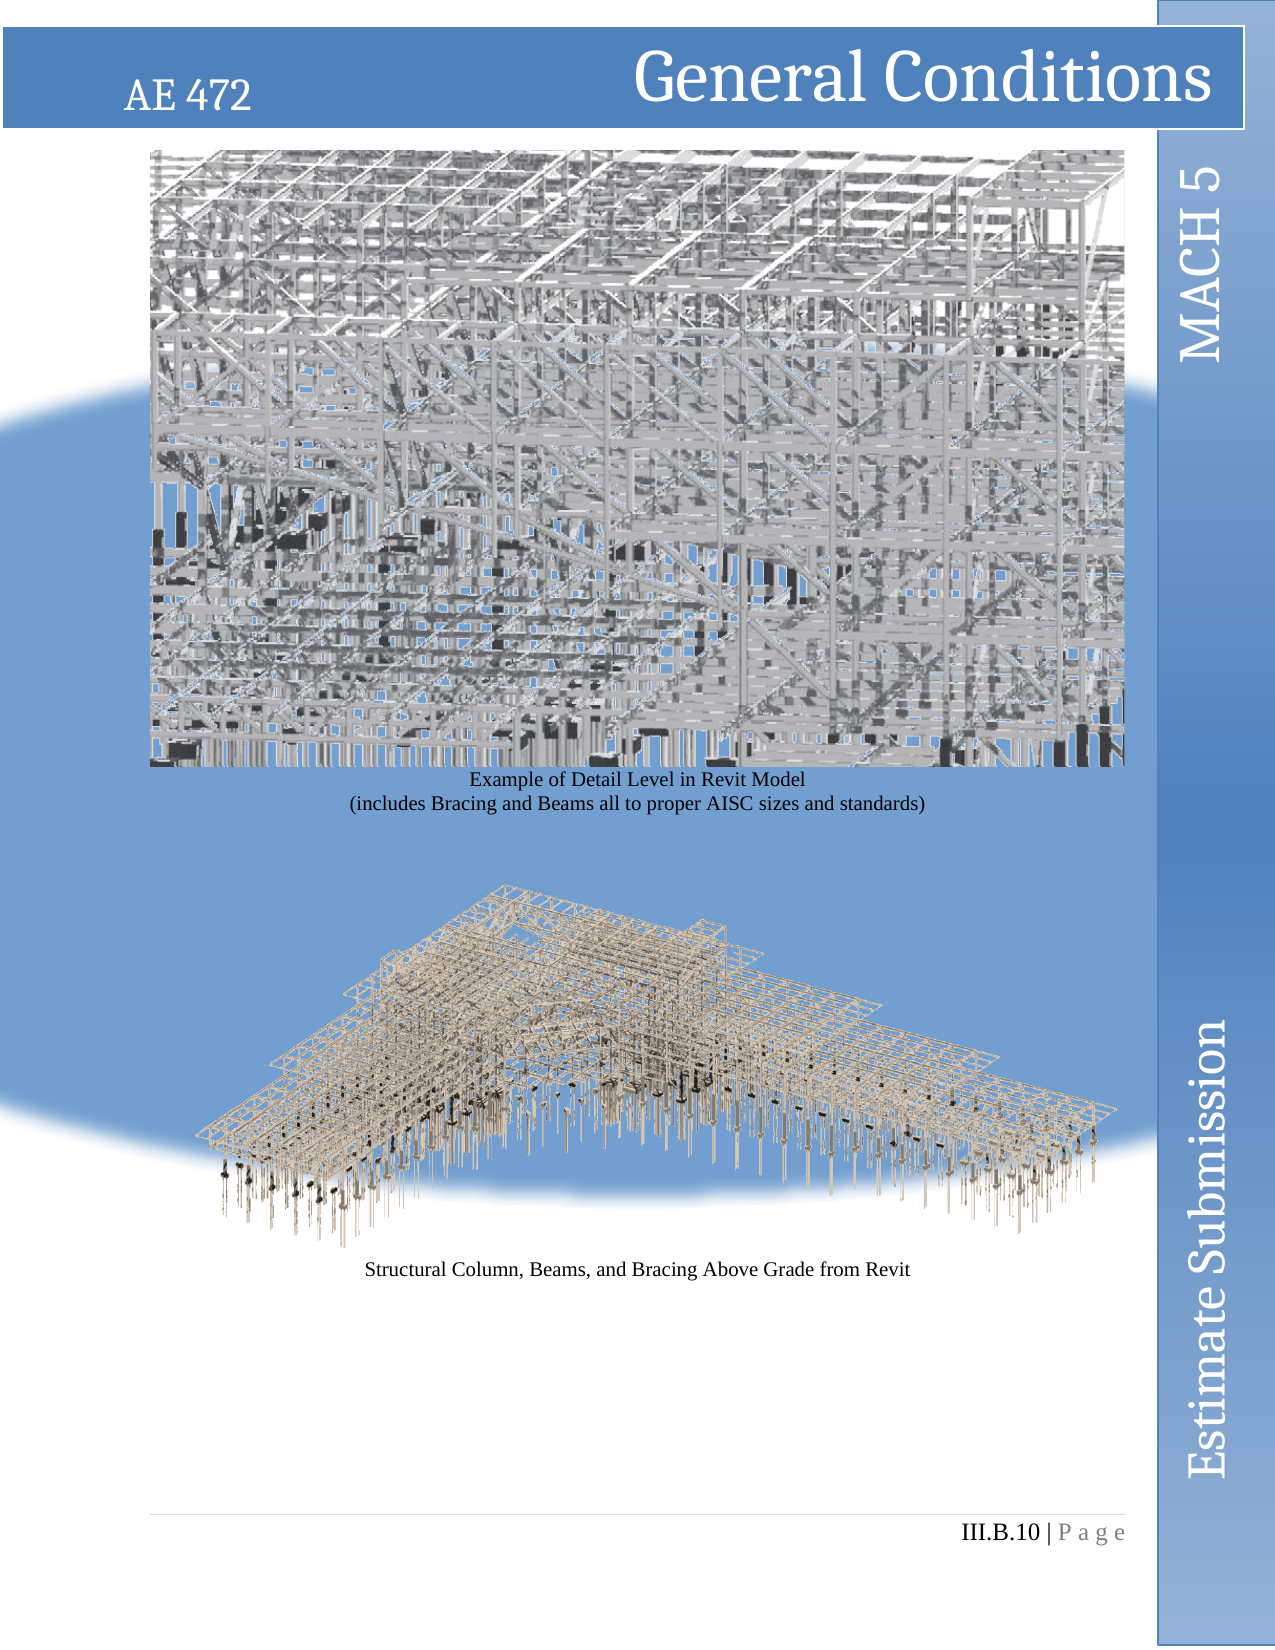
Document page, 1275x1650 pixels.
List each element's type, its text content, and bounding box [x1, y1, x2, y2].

text (includes Bracing and Beams all to proper AISC sizes and standards) [150, 791, 1125, 815]
picture [150, 150, 1125, 767]
text Example of Detail Level in Revit Model [150, 767, 1125, 791]
text Structural Column, Beams, and Bracing Above Grade from Revit [150, 1257, 1125, 1281]
